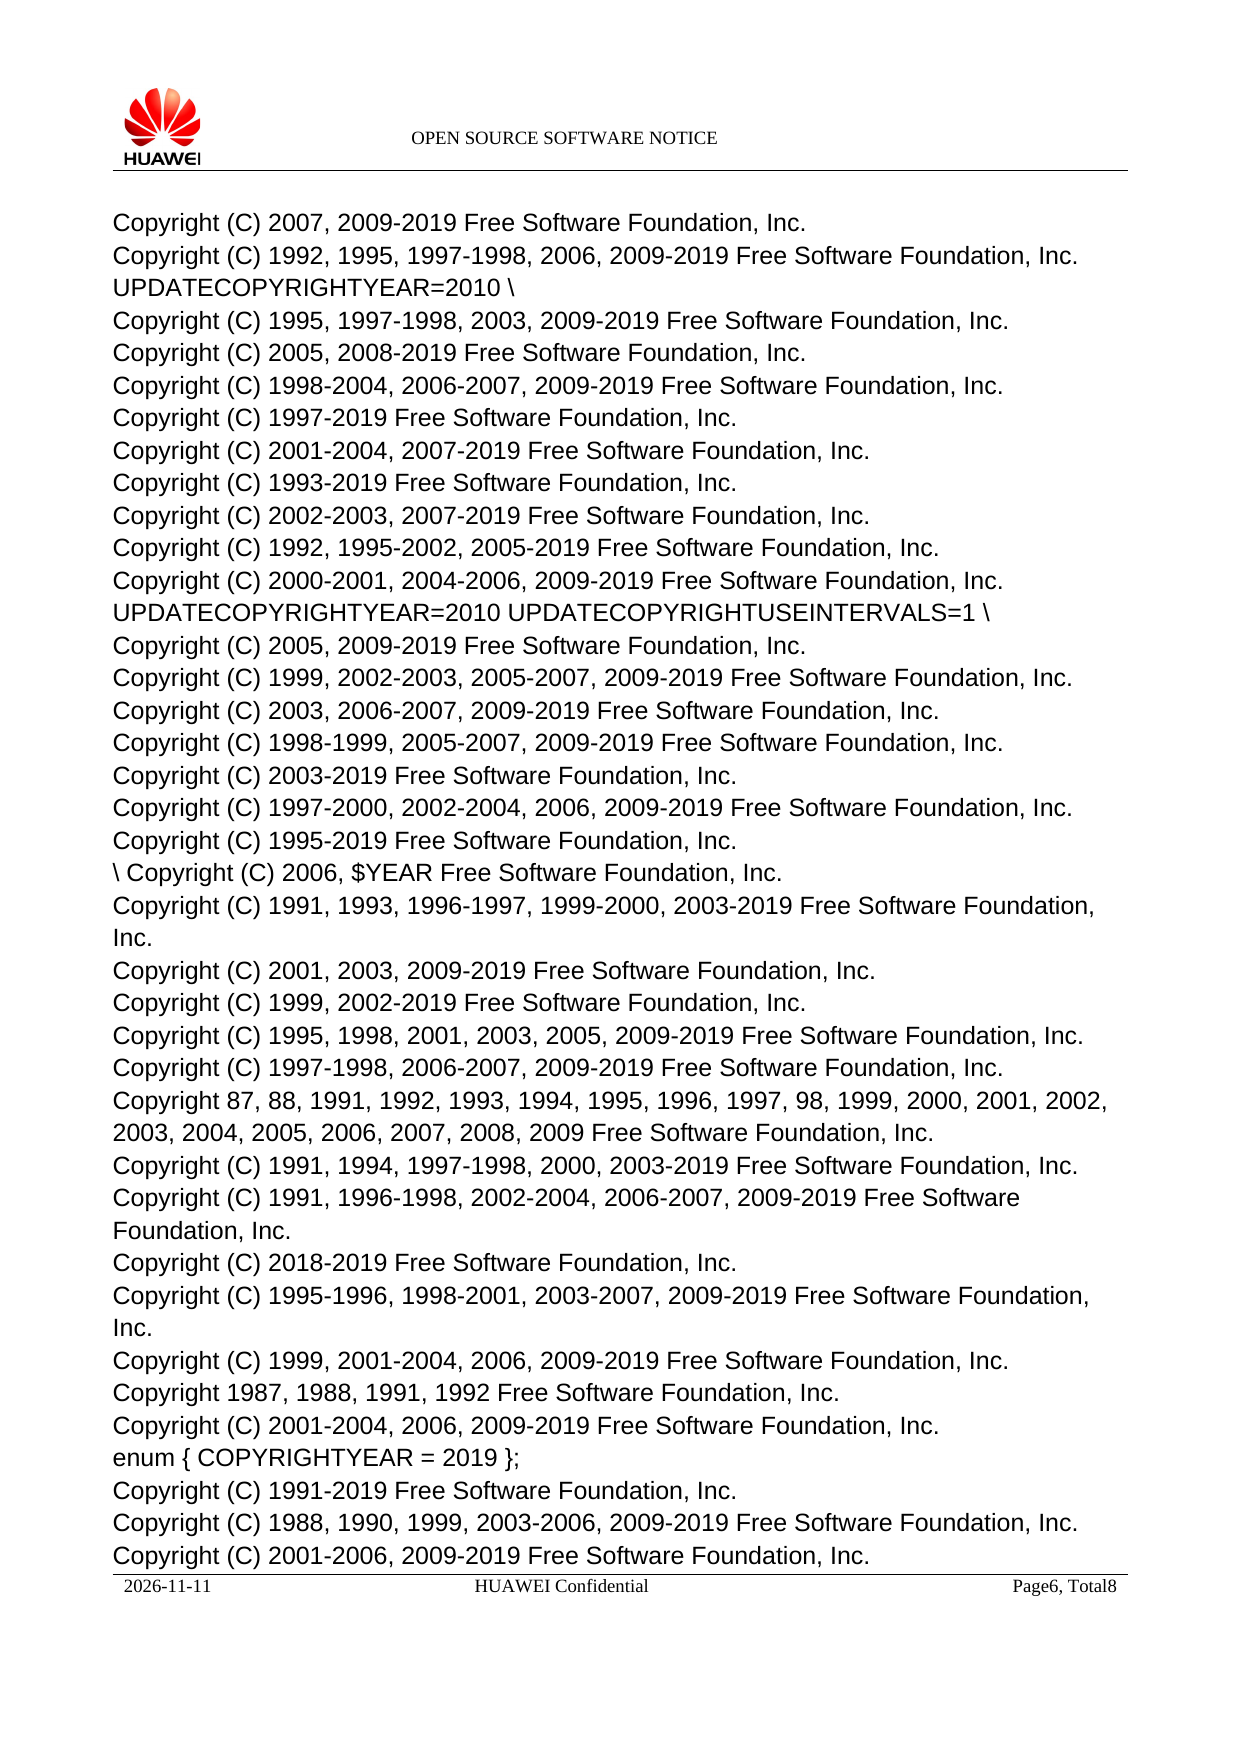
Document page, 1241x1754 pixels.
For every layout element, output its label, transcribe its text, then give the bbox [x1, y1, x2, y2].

picture [124, 88, 201, 165]
